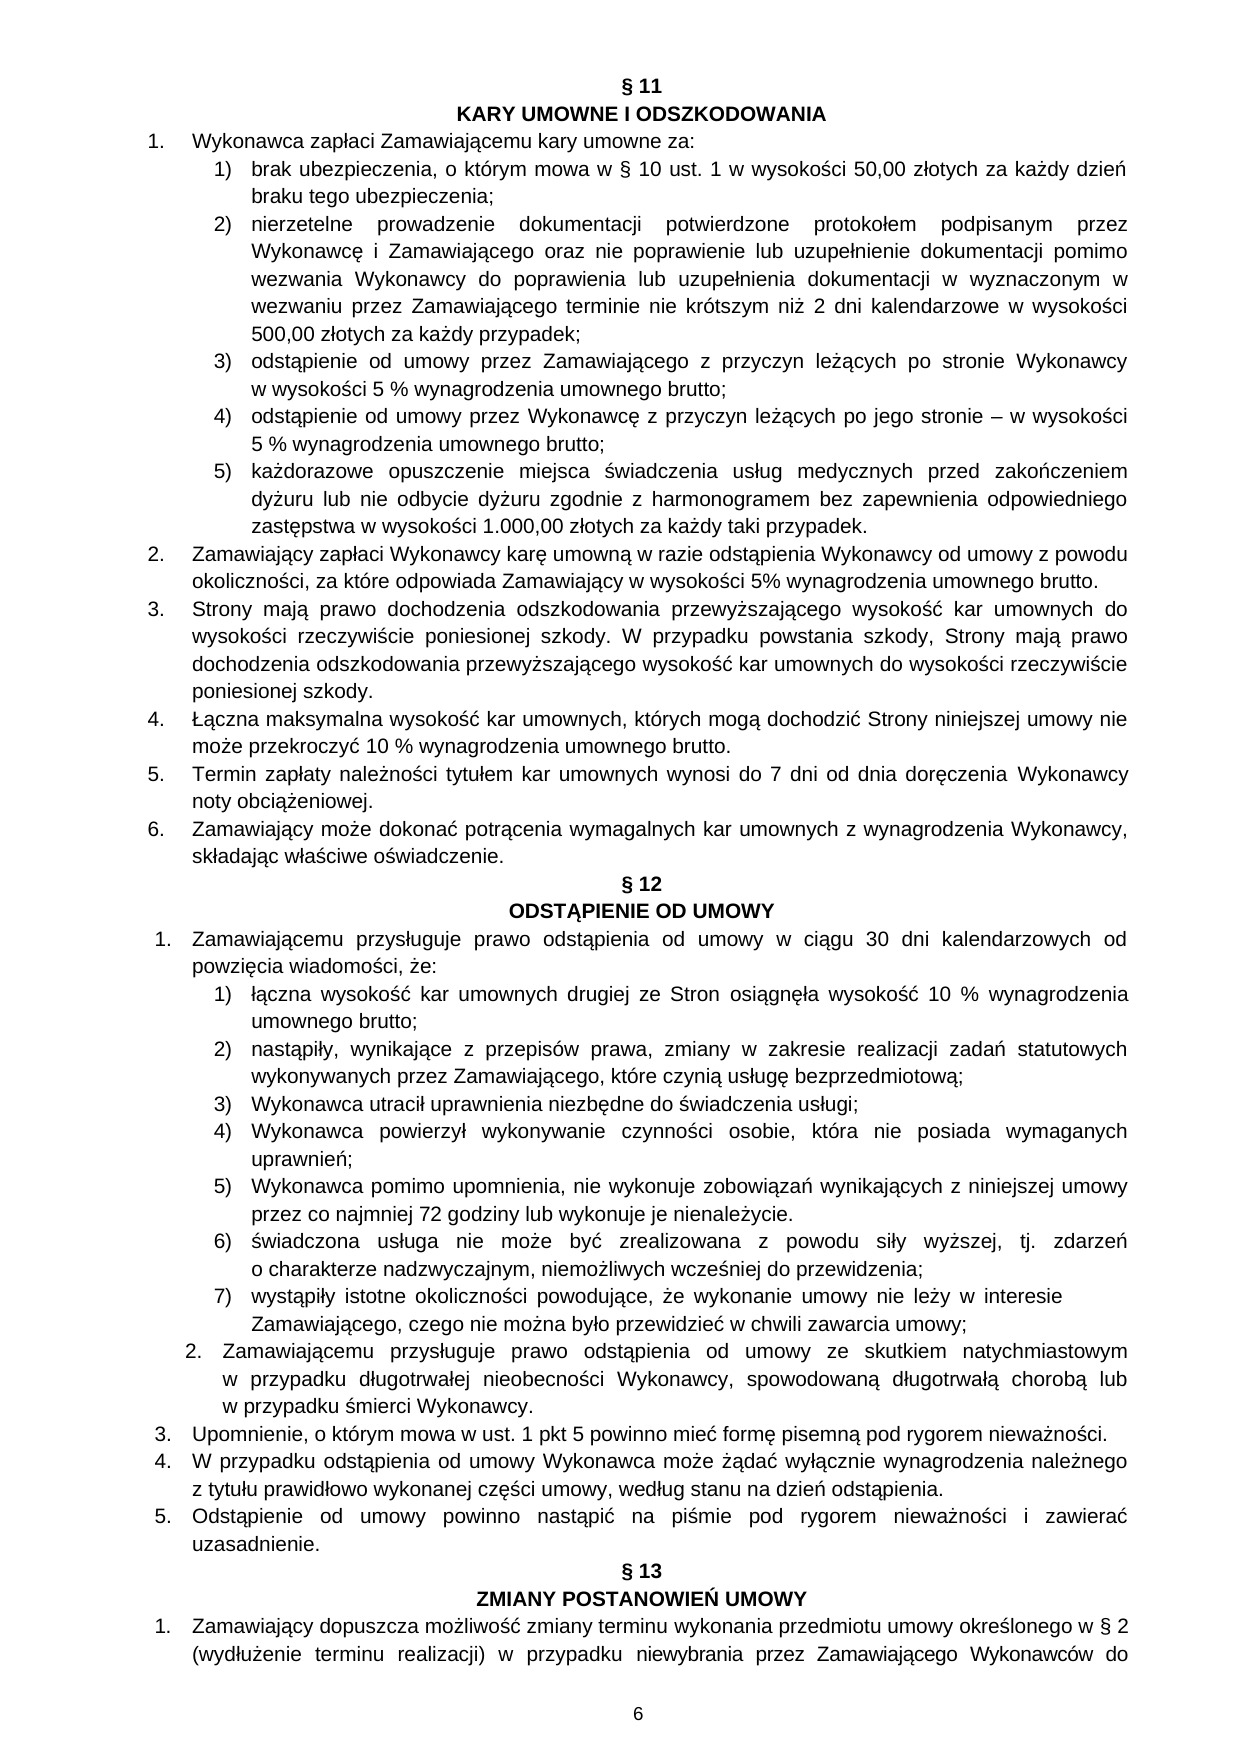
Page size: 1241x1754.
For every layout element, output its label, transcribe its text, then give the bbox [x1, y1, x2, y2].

list W przypadku odstąpienia od umowy Wykonawca może żądać wyłącznie wynagrodzenia należnego z tytułu prawidłowo wykonanej części umowy, według stanu na dzień odstąpienia. [154, 1449, 1129, 1500]
text § 13 [154, 1559, 1129, 1583]
text § 11 [154, 74, 1129, 98]
list odstąpienie od umowy przez Wykonawcę z przyczyn leżących po jego stronie – w wysokości 5 % wynagrodzenia umownego brutto; [213, 404, 1129, 455]
list Wykonawca zapłaci Zamawiającemu kary umowne za: [147, 129, 1129, 153]
text § 12 [154, 871, 1129, 895]
list Strony mają prawo dochodzenia odszkodowania przewyższającego wysokość kar umownych do wysokości rzeczywiście poniesionej szkody. W przypadku powstania szkody, Strony mają prawo dochodzenia odszkodowania przewyższającego wysokość kar umownych do wysokości rzeczywiście poniesionej szkody. [147, 596, 1129, 703]
list Wykonawca powierzył wykonywanie czynności osobie, która nie posiada wymaganych uprawnień; [213, 1119, 1129, 1170]
list Zamawiającemu przysługuje prawo odstąpienia od umowy w ciągu 30 dni kalendarzowych od powzięcia wiadomości, że: [154, 926, 1129, 978]
text ZMIANY POSTANOWIEŃ UMOWY [154, 1586, 1129, 1610]
list łączna wysokość kar umownych drugiej ze Stron osiągnęła wysokość 10 % wynagrodzenia umownego brutto; [213, 981, 1129, 1033]
list świadczona usługa nie może być zrealizowana z powodu siły wyższej, tj. zdarzeń o charakterze nadzwyczajnym, niemożliwych wcześniej do przewidzenia; [213, 1229, 1129, 1280]
list Łączna maksymalna wysokość kar umownych, których mogą dochodzić Strony niniejszej umowy nie może przekroczyć 10 % wynagrodzenia umownego brutto. [147, 706, 1129, 758]
list Upomnienie, o którym mowa w ust. 1 pkt 5 powinno mieć formę pisemną pod rygorem nieważności. [154, 1421, 1129, 1445]
text KARY UMOWNE I ODSZKODOWANIA [154, 101, 1129, 125]
list nierzetelne prowadzenie dokumentacji potwierdzone protokołem podpisanym przez Wykonawcę i Zamawiającego oraz nie poprawienie lub uzupełnienie dokumentacji pomimo wezwania Wykonawcy do poprawienia lub uzupełnienia dokumentacji w wyznaczonym w wezwaniu przez Zamawiającego terminie nie krótszym niż 2 dni kalendarzowe w wysokości 500,00 złotych za każdy przypadek; [213, 211, 1129, 345]
list Termin zapłaty należności tytułem kar umownych wynosi do 7 dni od dnia doręczenia Wykonawcy noty obciążeniowej. [147, 761, 1129, 813]
list odstąpienie od umowy przez Zamawiającego z przyczyn leżących po stronie Wykonawcy w wysokości 5 % wynagrodzenia umownego brutto; [213, 349, 1129, 400]
list Zamawiającemu przysługuje prawo odstąpienia od umowy ze skutkiem natychmiastowym w przypadku długotrwałej nieobecności Wykonawcy, spowodowaną długotrwałą chorobą lub w przypadku śmierci Wykonawcy. [185, 1339, 1129, 1418]
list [154, 1614, 1129, 1665]
list Zamawiający zapłaci Wykonawcy karę umowną w razie odstąpienia Wykonawcy od umowy z powodu okoliczności, za które odpowiada Zamawiający w wysokości 5% wynagrodzenia umownego brutto. [147, 541, 1129, 593]
list wystąpiły istotne okoliczności powodujące, że wykonanie umowy nie leży w interesie Zamawiającego, czego nie można było przewidzieć w chwili zawarcia umowy; [213, 1284, 1129, 1335]
list Wykonawca utracił uprawnienia niezbędne do świadczenia usługi; [213, 1091, 1129, 1115]
list Wykonawca pomimo upomnienia, nie wykonuje zobowiązań wynikających z niniejszej umowy przez co najmniej 72 godziny lub wykonuje je nienależycie. [213, 1174, 1129, 1225]
list Odstąpienie od umowy powinno nastąpić na piśmie pod rygorem nieważności i zawierać uzasadnienie. [154, 1504, 1129, 1555]
text ODSTĄPIENIE OD UMOWY [154, 899, 1129, 923]
list każdorazowe opuszczenie miejsca świadczenia usług medycznych przed zakończeniem dyżuru lub nie odbycie dyżuru zgodnie z harmonogramem bez zapewnienia odpowiedniego zastępstwa w wysokości 1.000,00 złotych za każdy taki przypadek. [213, 459, 1129, 538]
list nastąpiły, wynikające z przepisów prawa, zmiany w zakresie realizacji zadań statutowych wykonywanych przez Zamawiającego, które czynią usługę bezprzedmiotową; [213, 1036, 1129, 1088]
list brak ubezpieczenia, o którym mowa w § 10 ust. 1 w wysokości 50,00 złotych za każdy dzień braku tego ubezpieczenia; [213, 156, 1129, 208]
list Zamawiający może dokonać potrącenia wymagalnych kar umownych z wynagrodzenia Wykonawcy, składając właściwe oświadczenie. [147, 816, 1129, 868]
